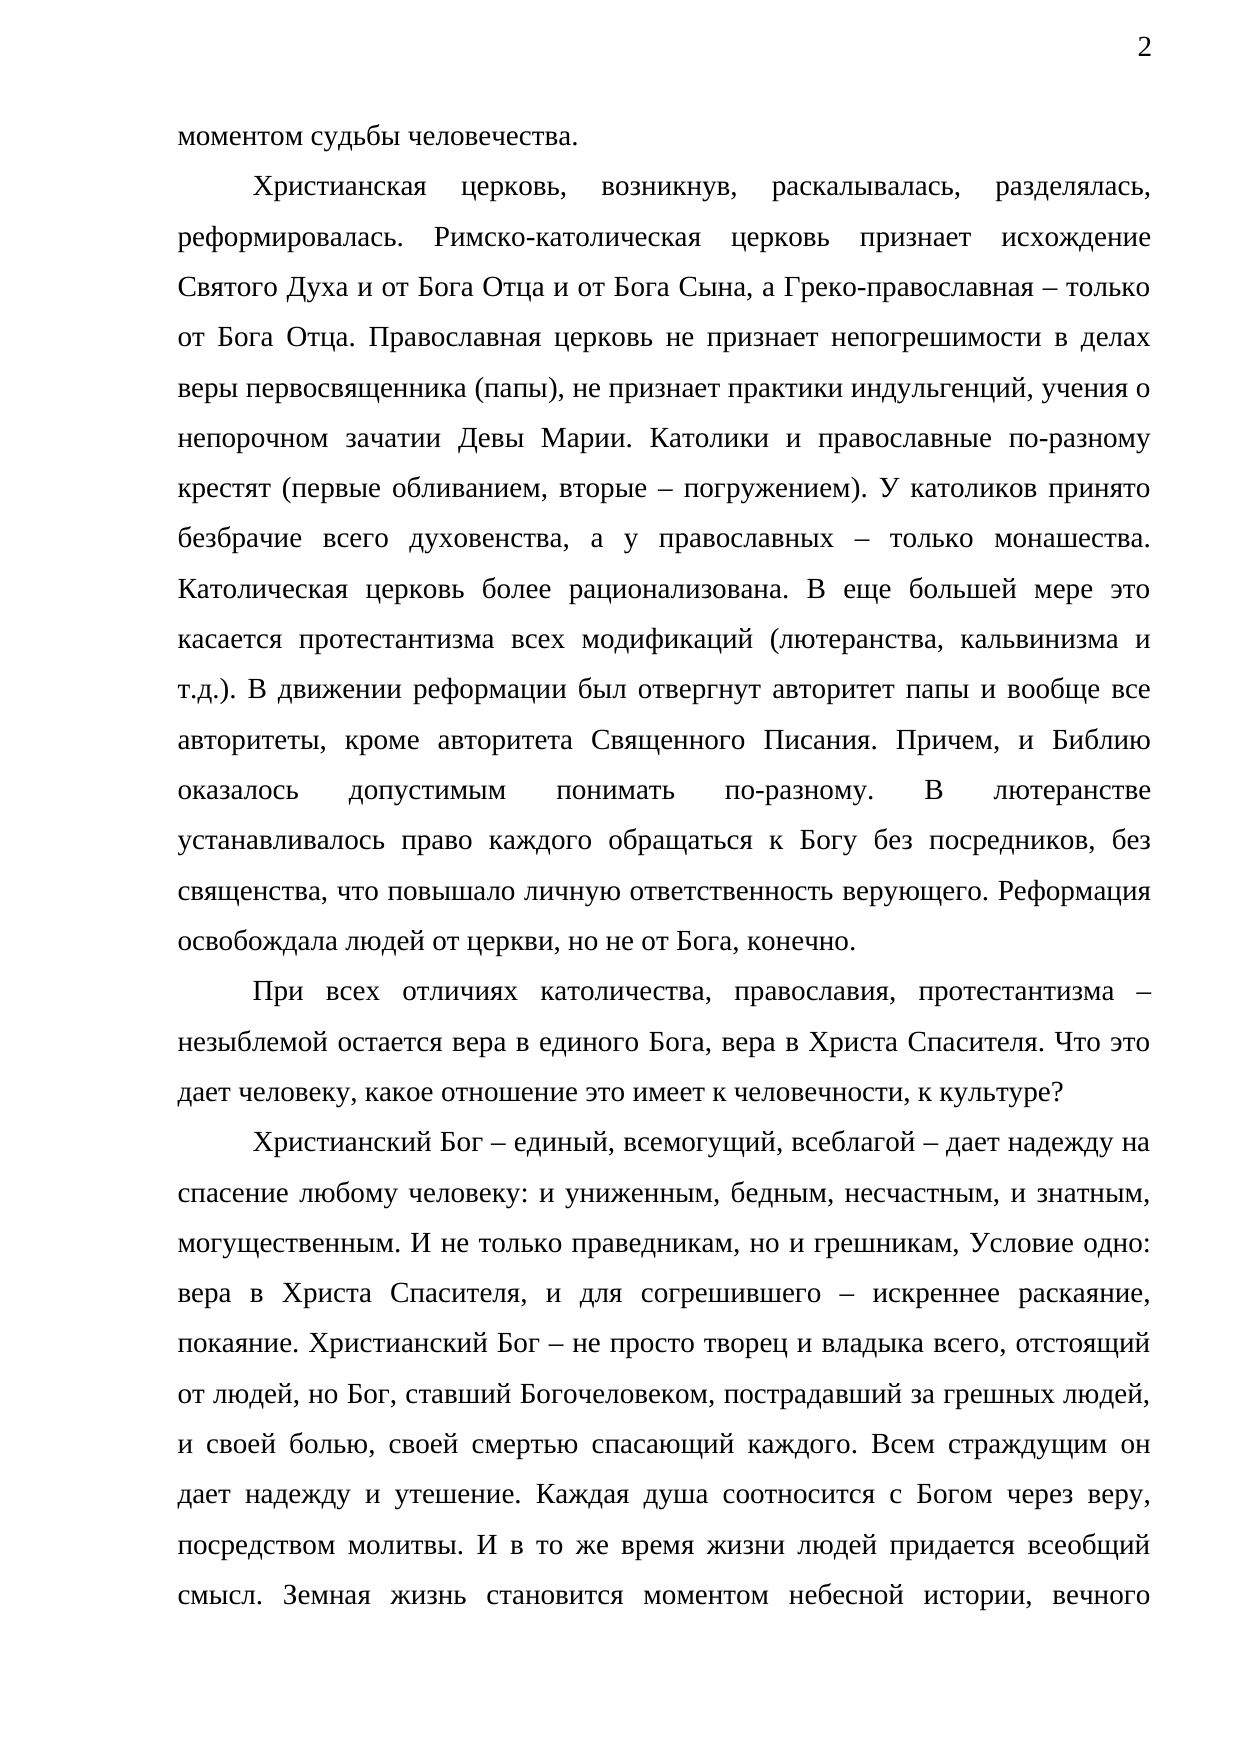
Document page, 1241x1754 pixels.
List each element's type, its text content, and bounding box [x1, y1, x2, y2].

text Христианская церковь, возникнув, раскалывалась, разделялась, реформировалась. Римско-католическая церковь признает исхождение Святого Духа и от Бога Отца и от Бога Сына, а Греко-православная – только от Бога Отца. Православная церковь не признает непогрешимости в делах веры первосвященника (папы), не признает практики индульгенций, учения о непорочном зачатии Девы Марии. Католики и православные по-разному крестят (первые обливанием, вторые – погружением). У католиков принято безбрачие всего духовенства, а у православных – только монашества. Католическая церковь более рационализована. В еще большей мере это касается протестантизма всех модификаций (лютеранства, кальвинизма и т.д.). В движении реформации был отвергнут авторитет папы и вообще все авторитеты, кроме авторитета Священного Писания. Причем, и Библию оказалось допустимым понимать по-разному. В лютеранстве устанавливалось право каждого обращаться к Богу без посредников, без священства, что повышало личную ответственность верующего. Реформация освобождала людей от церкви, но не от Бога, конечно. [177, 168, 1152, 957]
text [177, 118, 1152, 152]
text При всех отличиях католичества, православия, протестантизма – незыблемой остается вера в единого Бога, вера в Христа Спасителя. Что это дает человеку, какое отношение это имеет к человечности, к культуре? [177, 973, 1152, 1108]
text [177, 1124, 1152, 1611]
